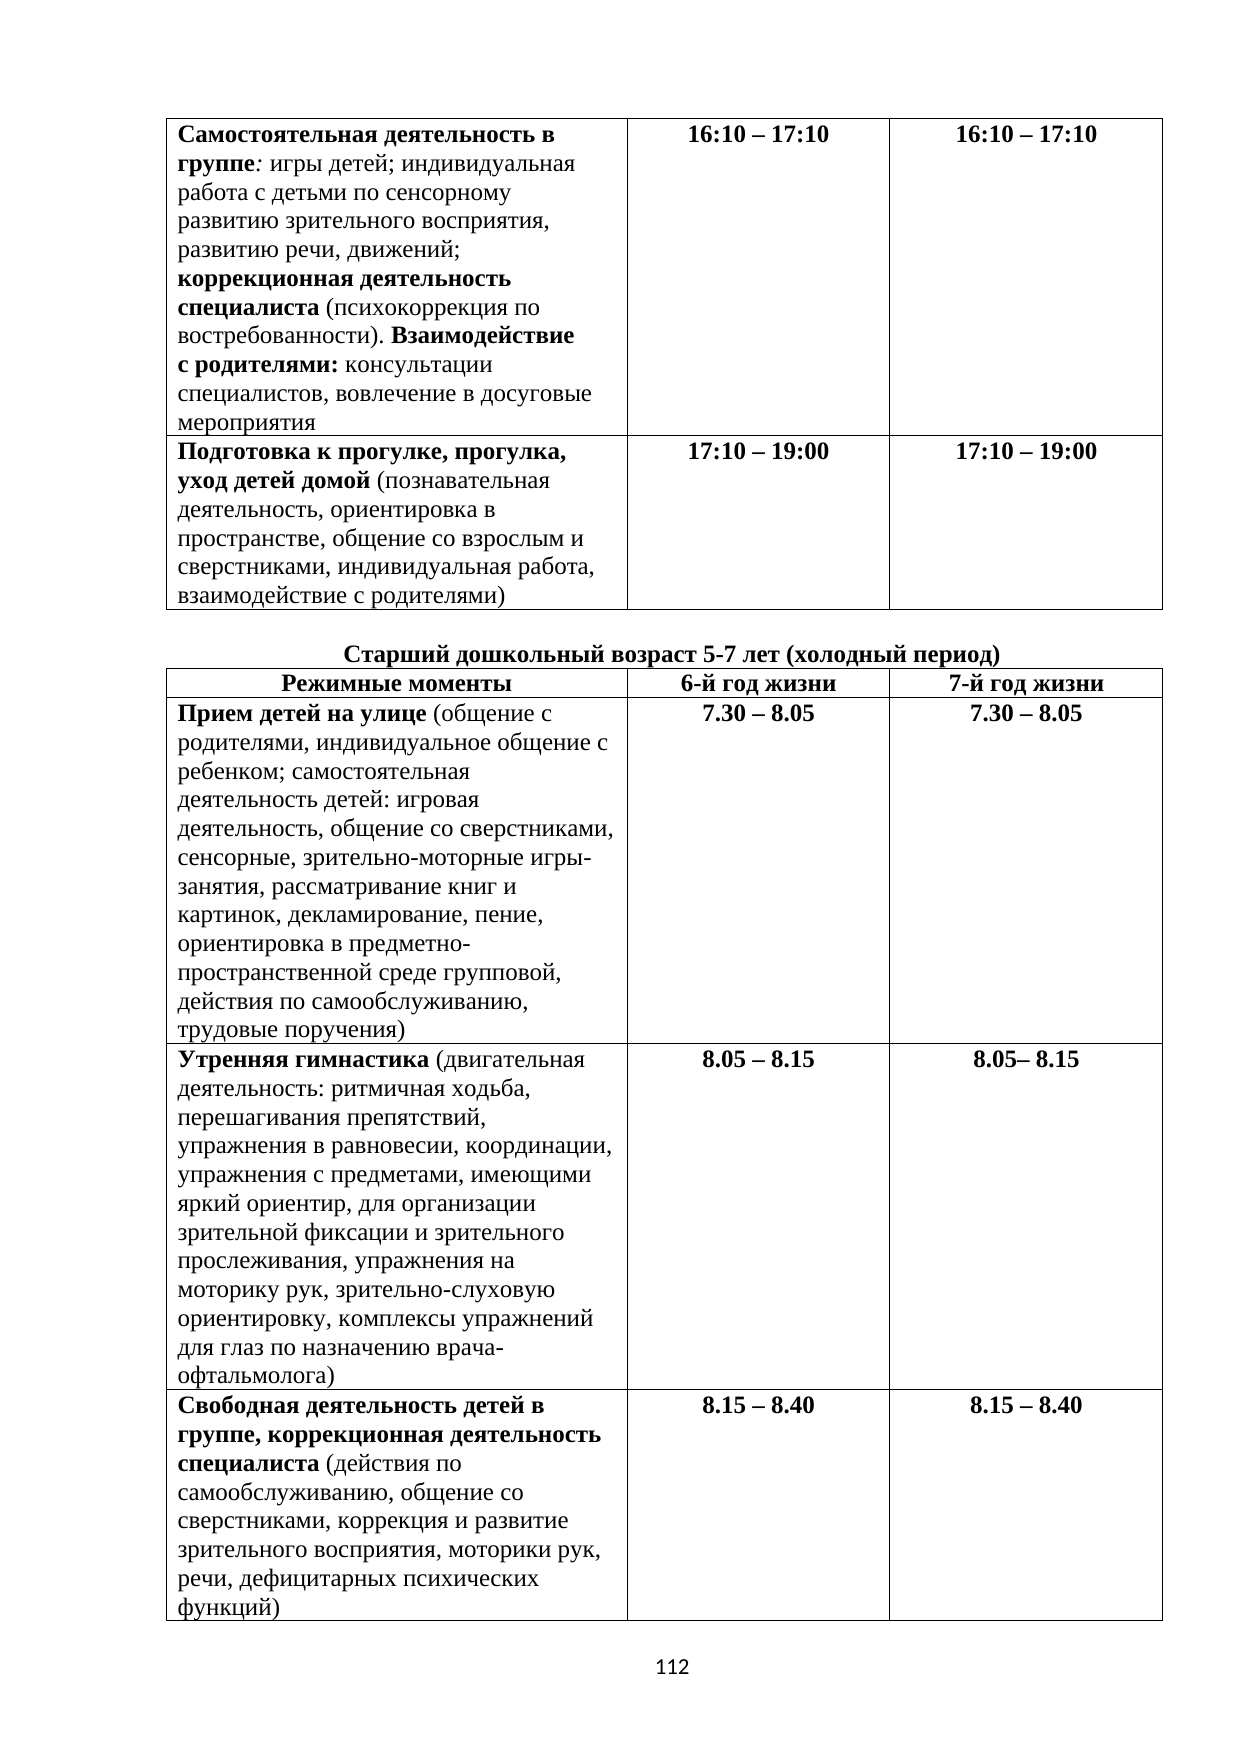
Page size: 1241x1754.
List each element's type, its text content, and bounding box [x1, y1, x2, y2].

table_cell Прием детей на улице (общение с родителями, индивидуальное общение с ребенком; самостоятельная деятельность детей: игровая деятельность, общение со сверстниками, сенсорные, зрительно-моторные игры-занятия, рассматривание книг и картинок, декламирование, пение, ориентировка в предметно-пространственной среде групповой, действия по самообслуживанию, трудовые поручения) [167, 698, 627, 1043]
table_cell 17:10 – 19:00 [628, 436, 889, 609]
table_cell 17:10 – 19:00 [890, 436, 1162, 609]
table_cell Самостоятельная деятельность в группе: игры детей; индивидуальная работа с детьми по сенсорному развитию зрительного восприятия, развитию речи, движений; коррекционная деятельность специалиста (психокоррекция по востребованности). Взаимодействие с родителями: консультации специалистов, вовлечение в досуговые мероприятия [167, 119, 627, 435]
table_cell 8.15 – 8.40 [628, 1390, 889, 1620]
table_cell 7.30 – 8.05 [628, 698, 889, 1043]
table_cell 8.05– 8.15 [890, 1044, 1162, 1389]
table_header Режимные моменты [167, 669, 627, 697]
table_cell 16:10 – 17:10 [628, 119, 889, 435]
table_cell Свободная деятельность детей в группе, коррекционная деятельность специалиста (действия по самообслуживанию, общение со сверстниками, коррекция и развитие зрительного восприятия, моторики рук, речи, дефицитарных психических функций) [167, 1390, 627, 1620]
table_header 6-й год жизни [628, 669, 889, 697]
table_cell 8.05 – 8.15 [628, 1044, 889, 1389]
table_cell 16:10 – 17:10 [890, 119, 1162, 435]
table_cell 7.30 – 8.05 [890, 698, 1162, 1043]
table_cell 8.15 – 8.40 [890, 1390, 1162, 1620]
table_header 7-й год жизни [890, 669, 1162, 697]
text Старший дошкольный возраст 5-7 лет (холодный период) [177, 639, 1167, 667]
table_cell Подготовка к прогулке, прогулка, уход детей домой (познавательная деятельность, ориентировка в пространстве, общение со взрослым и сверстниками, индивидуальная работа, взаимодействие с родителями) [167, 436, 627, 609]
table_cell Утренняя гимнастика (двигательная деятельность: ритмичная ходьба, перешагивания препятствий, упражнения в равновесии, координации, упражнения с предметами, имеющими яркий ориентир, для организации зрительной фиксации и зрительного прослеживания, упражнения на моторику рук, зрительно-слуховую ориентировку, комплексы упражнений для глаз по назначению врача-офтальмолога) [167, 1044, 627, 1389]
